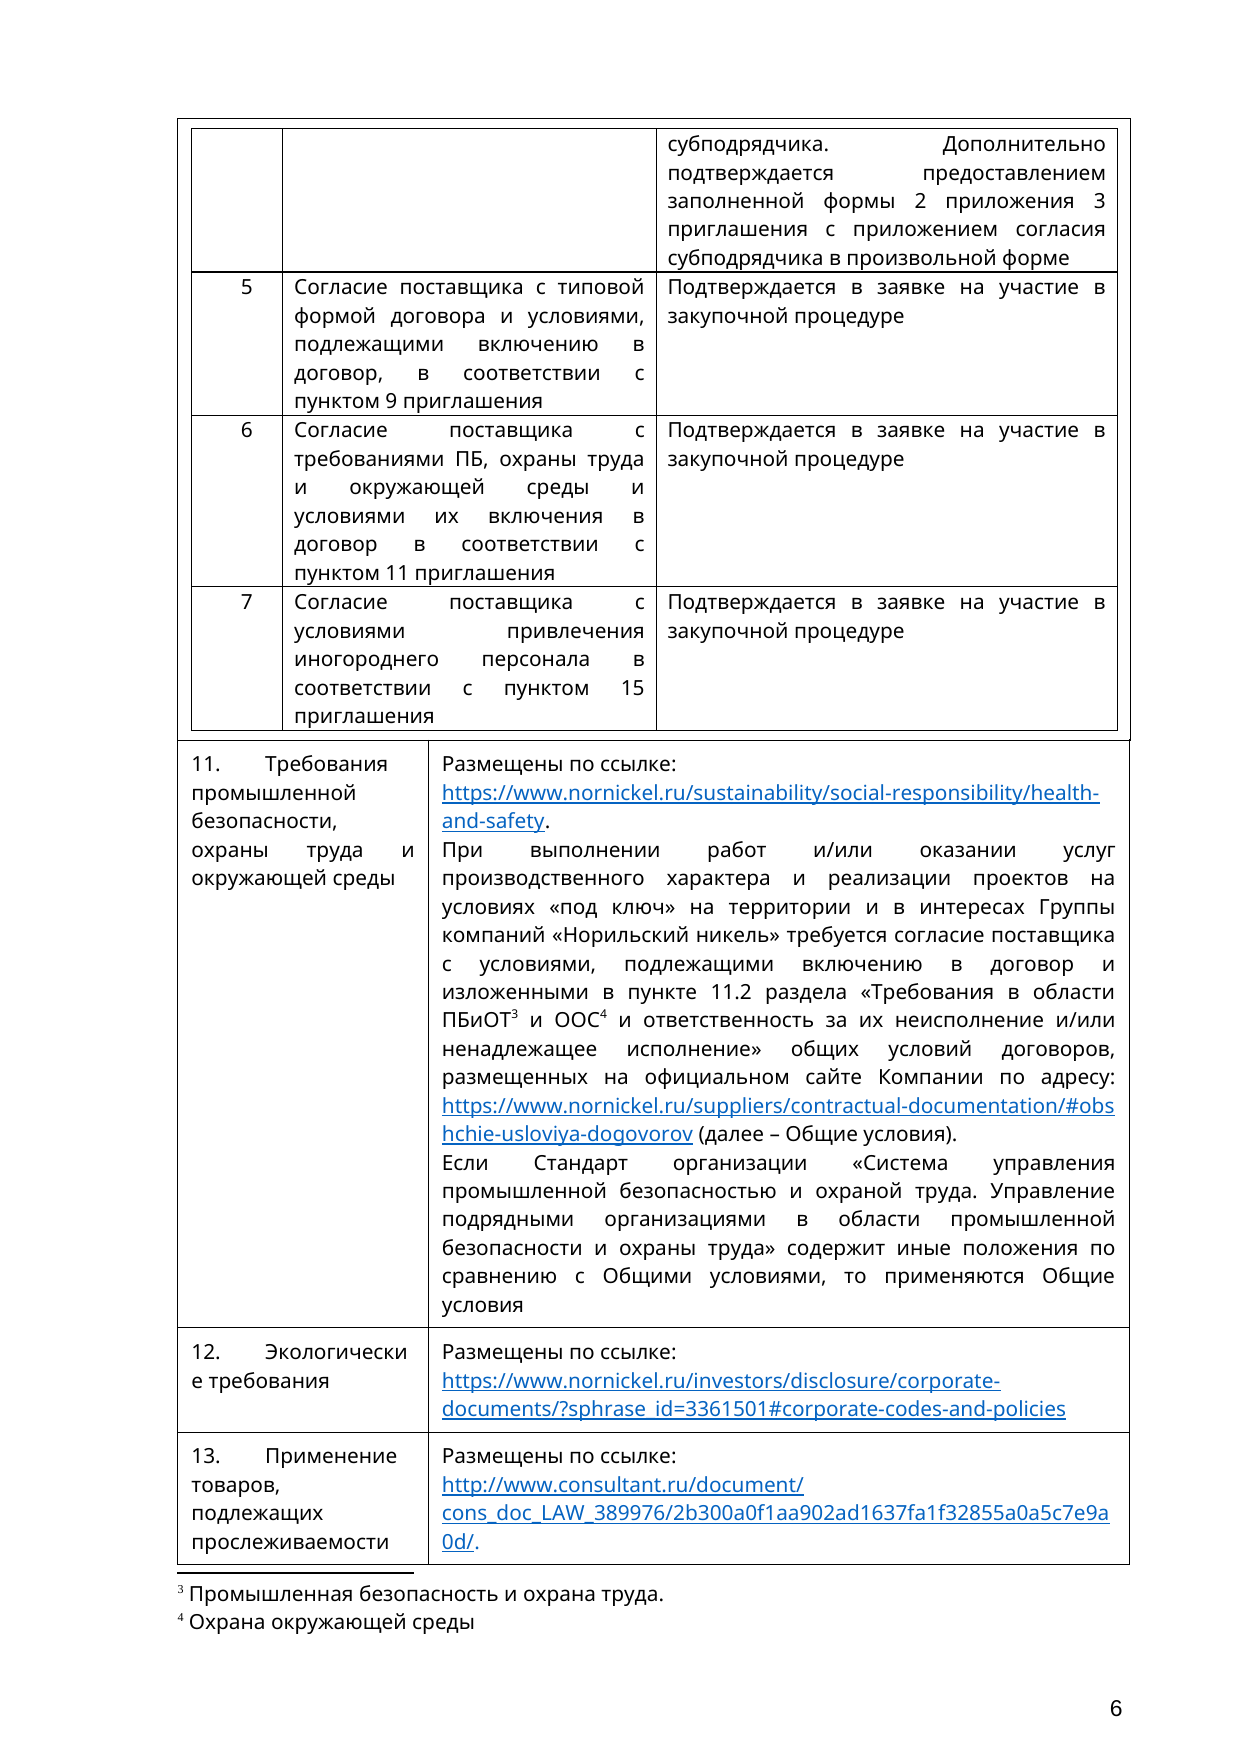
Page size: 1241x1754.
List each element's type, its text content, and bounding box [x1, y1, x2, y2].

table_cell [429, 1433, 1129, 1564]
table_cell Размещены по ссылке: https://www.nornickel.ru/investors/disclosure/corporate-documents/?sphrase_id=3361501#corporate-codes-and-policies [429, 1328, 1129, 1432]
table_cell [178, 1433, 428, 1564]
table_cell Экологические требования [178, 1328, 428, 1432]
table_cell Размещены по ссылке: https://www.nornickel.ru/sustainability/social-responsibility/health-and-safety. При выполнении работ и/или оказании услуг производственного характера и реализации проектов на условиях «под ключ» на территории и в интересах Группы компаний «Норильский никель» требуется согласие поставщика с условиями, подлежащими включению в договор и изложенными в пункте 11.2 раздела «Требования в области ПБиОТ и ООС и ответственность за их неисполнение и/или ненадлежащее исполнение» общих условий договоров, размещенных на официальном сайте Компании по адресу: https://www.nornickel.ru/suppliers/contractual-documentation/#obshchie-usloviya-dogovorov (далее – Общие условия). Если Стандарт организации «Система управления промышленной безопасностью и охраной труда. Управление подрядными организациями в области промышленной безопасности и охраны труда» содержит иные положения по сравнению с Общими условиями, то применяются Общие условия [429, 741, 1129, 1327]
table_cell Требования промышленной безопасности, охраны труда и окружающей среды [178, 741, 428, 1327]
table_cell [178, 119, 1130, 739]
